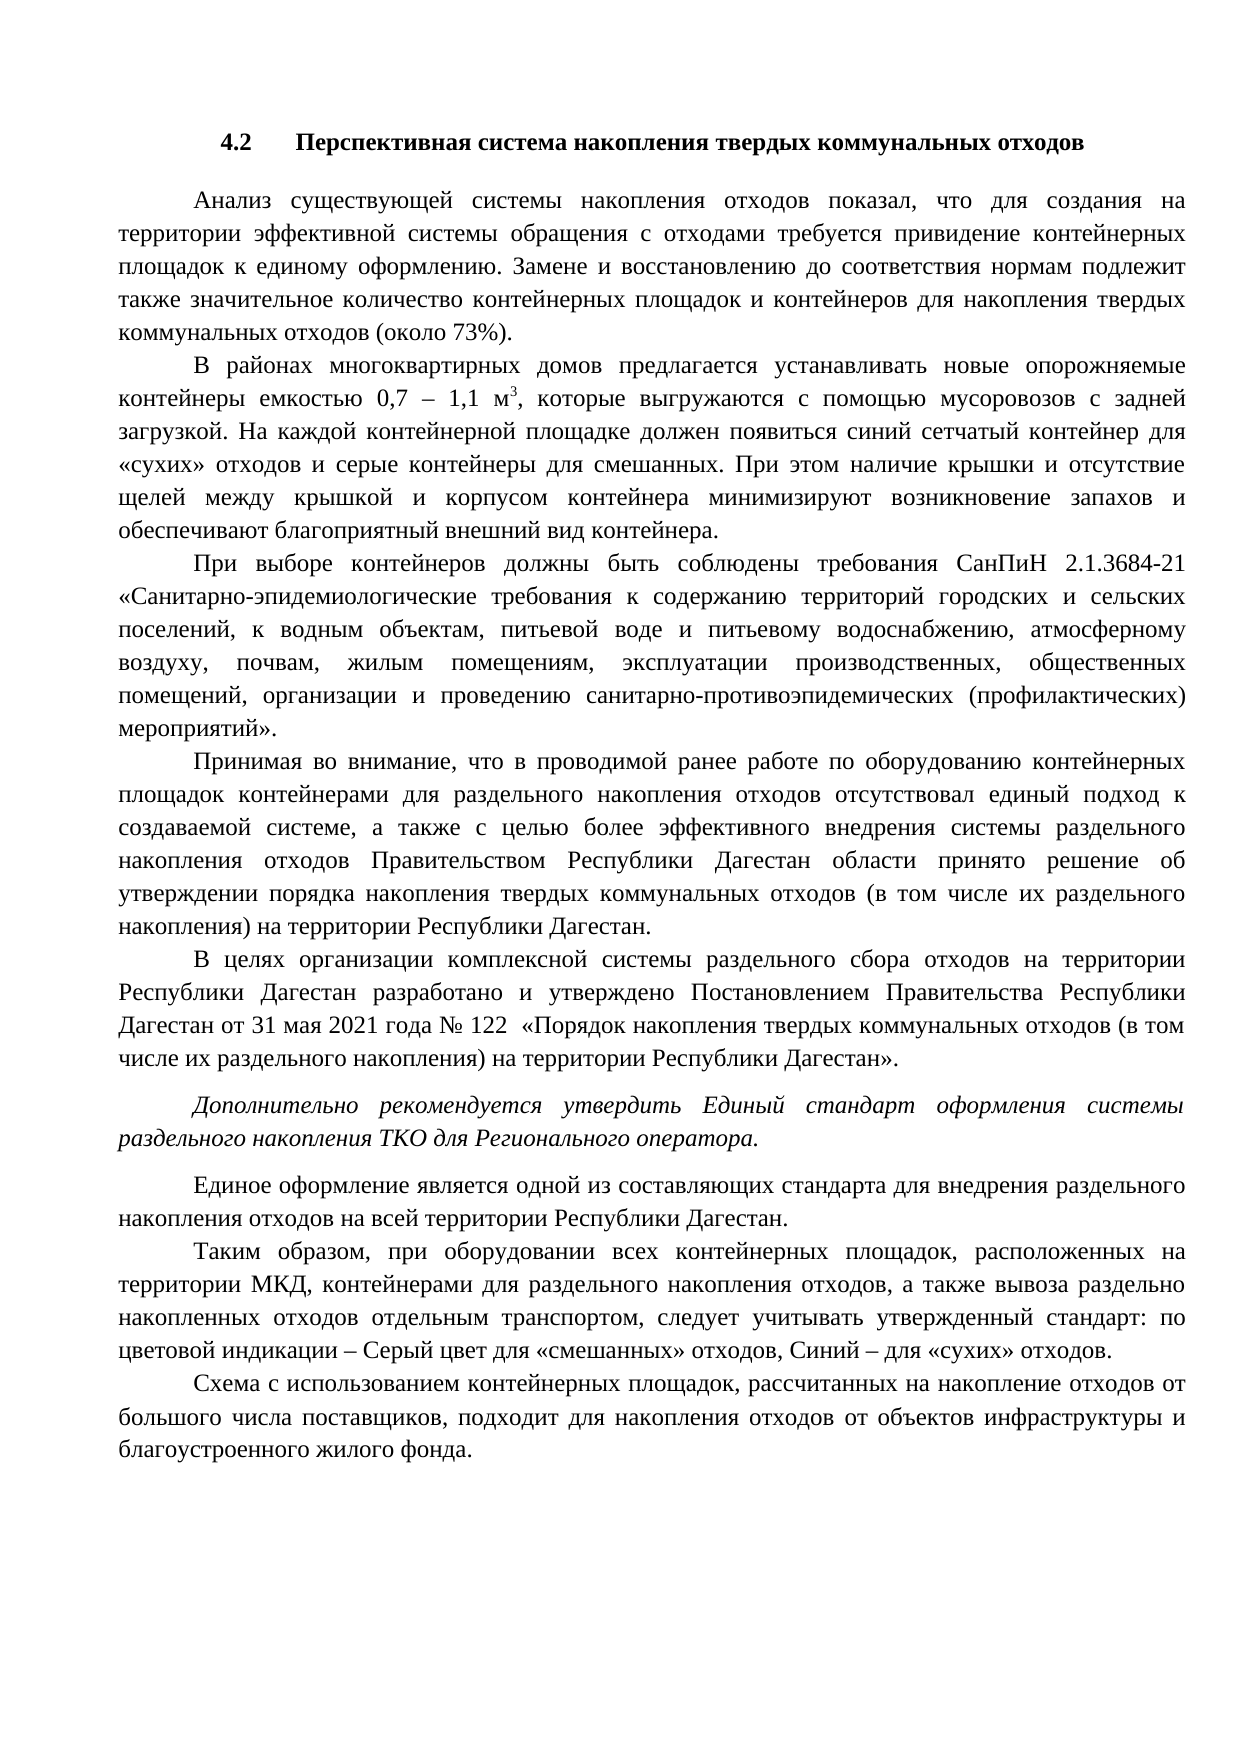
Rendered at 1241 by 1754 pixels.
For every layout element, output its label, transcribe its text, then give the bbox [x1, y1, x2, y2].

text Принимая во внимание, что в проводимой ранее работе по оборудованию контейнерных площадок контейнерами для раздельного накопления отходов отсутствовал единый подход к создаваемой системе, а также с целью более эффективного внедрения системы раздельного накопления отходов Правительством Республики Дагестан области принято решение об утверждении порядка накопления твердых коммунальных отходов (в том числе их раздельного накопления) на территории Республики Дагестан. [118, 746, 1187, 940]
text Анализ существующей системы накопления отходов показал, что для создания на территории эффективной системы обращения с отходами требуется привидение контейнерных площадок к единому оформлению. Замене и восстановлению до соответствия нормам подлежит также значительное количество контейнерных площадок и контейнеров для накопления твердых коммунальных отходов (около 73%). [118, 185, 1187, 346]
text Единое оформление является одной из составляющих стандарта для внедрения раздельного накопления отходов на всей территории Республики Дагестан. [118, 1170, 1187, 1232]
text В целях организации комплексной системы раздельного сбора отходов на территории Республики Дагестан разработано и утверждено Постановлением Правительства Республики Дагестан от 31 мая 2021 года № 122 «Порядок накопления твердых коммунальных отходов (в том числе их раздельного накопления) на территории Республики Дагестан». [118, 944, 1187, 1072]
text Схема с использованием контейнерных площадок, рассчитанных на накопление отходов от большого числа поставщиков, подходит для накопления отходов от объектов инфраструктуры и благоустроенного жилого фонда. [118, 1368, 1187, 1463]
text В районах многоквартирных домов предлагается устанавливать новые опорожняемые контейнеры емкостью 0,7 – 1,1 м3, которые выгружаются с помощью мусоровозов с задней загрузкой. На каждой контейнерной площадке должен появиться синий сетчатый контейнер для «сухих» отходов и серые контейнеры для смешанных. При этом наличие крышки и отсутствие щелей между крышкой и корпусом контейнера минимизируют возникновение запахов и обеспечивают благоприятный внешний вид контейнера. [118, 350, 1187, 544]
text Таким образом, при оборудовании всех контейнерных площадок, расположенных на территории МКД, контейнерами для раздельного накопления отходов, а также вывоза раздельно накопленных отходов отдельным транспортом, следует учитывать утвержденный стандарт: по цветовой индикации – Серый цвет для «смешанных» отходов, Синий – для «сухих» отходов. [118, 1236, 1187, 1364]
text Дополнительно рекомендуется утвердить Единый стандарт оформления системы раздельного накопления ТКО для Регионального оператора. [118, 1090, 1187, 1152]
subtitle Перспективная система накопления твердых коммунальных отходов [118, 127, 1187, 156]
text При выборе контейнеров должны быть соблюдены требования СанПиН 2.1.3684-21 «Санитарно-эпидемиологические требования к содержанию территорий городских и сельских поселений, к водным объектам, питьевой воде и питьевому водоснабжению, атмосферному воздуху, почвам, жилым помещениям, эксплуатации производственных, общественных помещений, организации и проведению санитарно-противоэпидемических (профилактических) мероприятий». [118, 548, 1187, 742]
